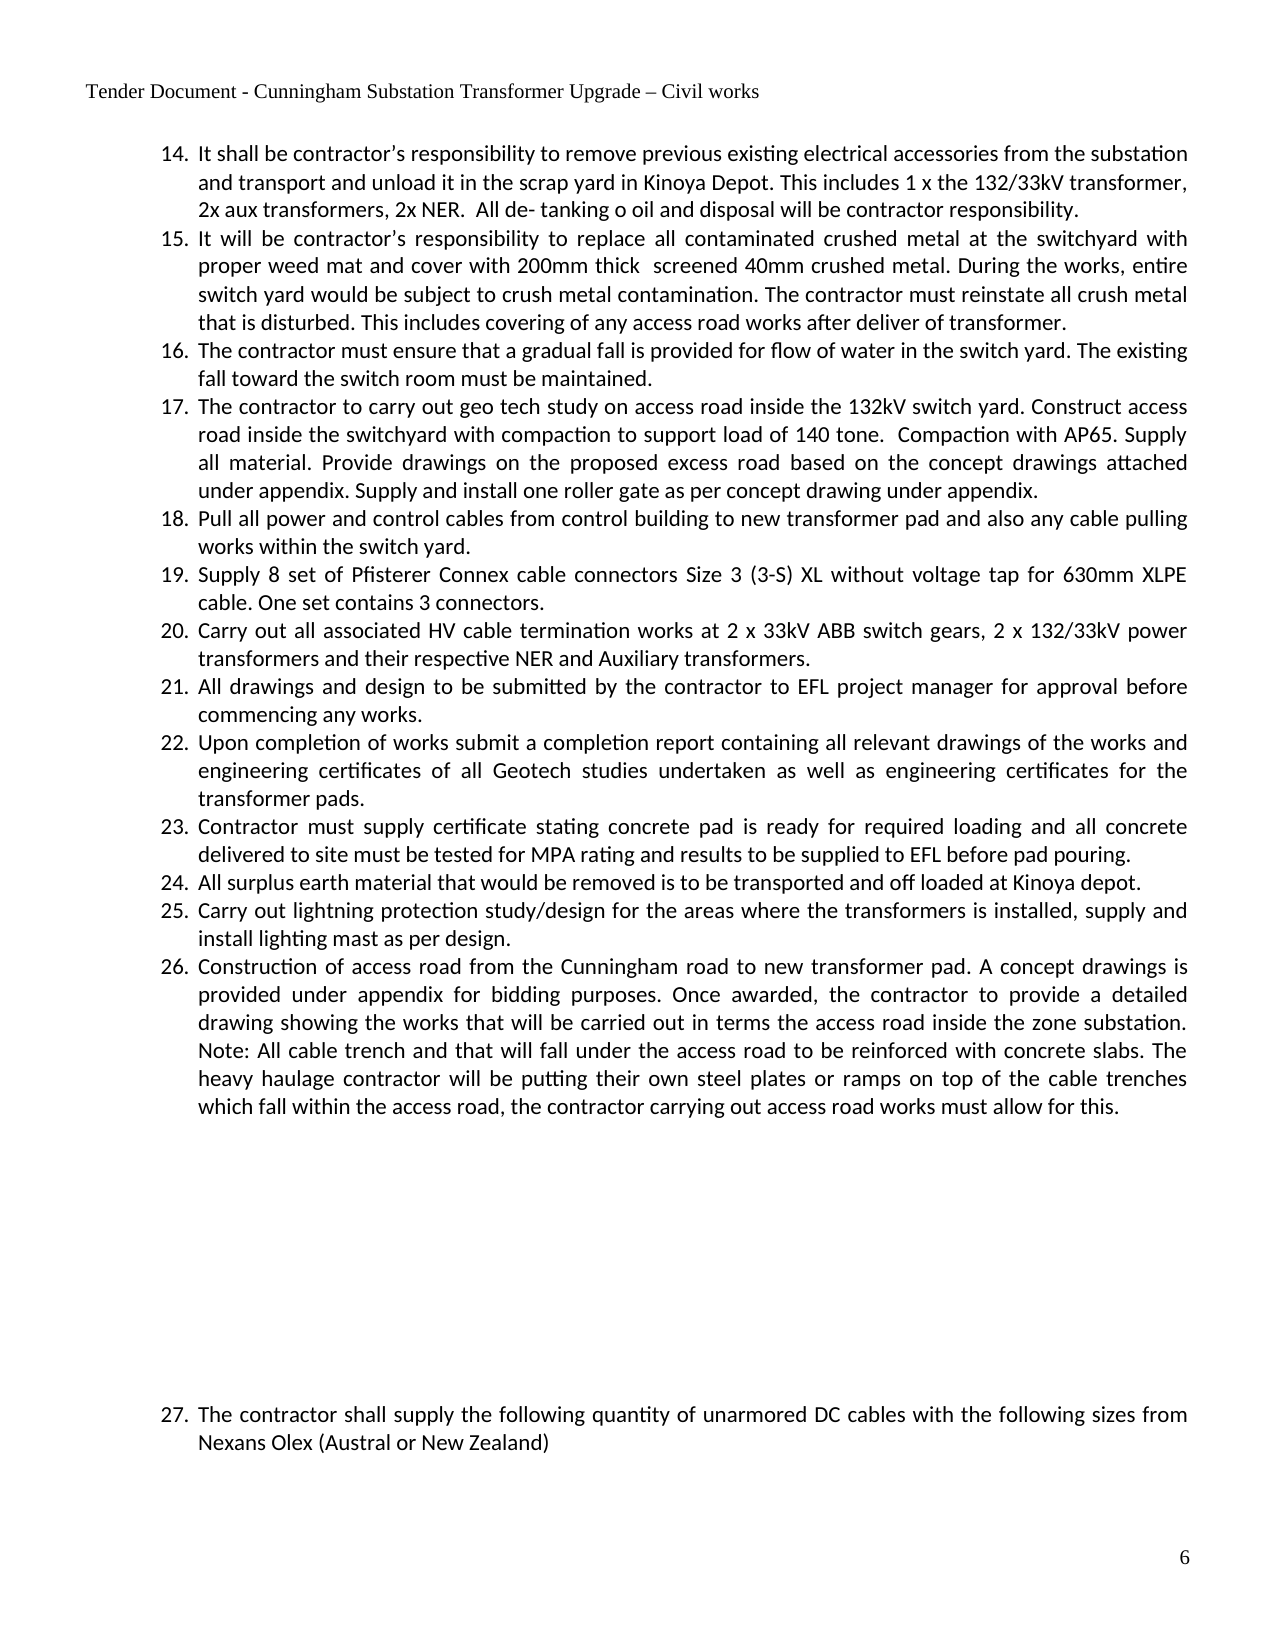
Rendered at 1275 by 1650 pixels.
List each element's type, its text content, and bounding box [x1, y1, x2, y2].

list Upon completion of works submit a completion report containing all relevant drawings of the works and engineering certificates of all Geotech studies undertaken as well as engineering certificates for the transformer pads. [160, 728, 1189, 812]
list Carry out all associated HV cable termination works at 2 x 33kV ABB switch gears, 2 x 132/33kV power transformers and their respective NER and Auxiliary transformers. [160, 616, 1189, 672]
list The contractor to carry out geo tech study on access road inside the 132kV switch yard. Construct access road inside the switchyard with compaction to support load of 140 tone. Compaction with AP65. Supply all material. Provide drawings on the proposed excess road based on the concept drawings attached under appendix. Supply and install one roller gate as per concept drawing under appendix. [160, 392, 1189, 504]
list It shall be contractor’s responsibility to remove previous existing electrical accessories from the substation and transport and unload it in the scrap yard in Kinoya Depot. This includes 1 x the 132/33kV transformer, 2x aux transformers, 2x NER. All de- tanking o oil and disposal will be contractor responsibility. [160, 139, 1189, 224]
list Carry out lightning protection study/design for the areas where the transformers is installed, supply and install lighting mast as per design. [160, 896, 1189, 952]
list Contractor must supply certificate stating concrete pad is ready for required loading and all concrete delivered to site must be tested for MPA rating and results to be supplied to EFL before pad pouring. [160, 812, 1189, 868]
list It will be contractor’s responsibility to replace all contaminated crushed metal at the switchyard with proper weed mat and cover with 200mm thick screened 40mm crushed metal. During the works, entire switch yard would be subject to crush metal contamination. The contractor must reinstate all crush metal that is disturbed. This includes covering of any access road works after deliver of transformer. [160, 224, 1189, 336]
list All drawings and design to be submitted by the contractor to EFL project manager for approval before commencing any works. [160, 672, 1189, 728]
list The contractor must ensure that a gradual fall is provided for flow of water in the switch yard. The existing fall toward the switch room must be maintained. [160, 336, 1189, 392]
list Construction of access road from the Cunningham road to new transformer pad. A concept drawings is provided under appendix for bidding purposes. Once awarded, the contractor to provide a detailed drawing showing the works that will be carried out in terms the access road inside the zone substation. Note: All cable trench and that will fall under the access road to be reinforced with concrete slabs. The heavy haulage contractor will be putting their own steel plates or ramps on top of the cable trenches which fall within the access road, the contractor carrying out access road works must allow for this. [160, 952, 1189, 1120]
list All surplus earth material that would be removed is to be transported and off loaded at Kinoya depot. [160, 868, 1189, 896]
list Supply 8 set of Pfisterer Connex cable connectors Size 3 (3-S) XL without voltage tap for 630mm XLPE cable. One set contains 3 connectors. [160, 560, 1189, 616]
list Pull all power and control cables from control building to new transformer pad and also any cable pulling works within the switch yard. [160, 504, 1189, 560]
list The contractor shall supply the following quantity of unarmored DC cables with the following sizes from Nexans Olex (Austral or New Zealand) [160, 1401, 1189, 1457]
